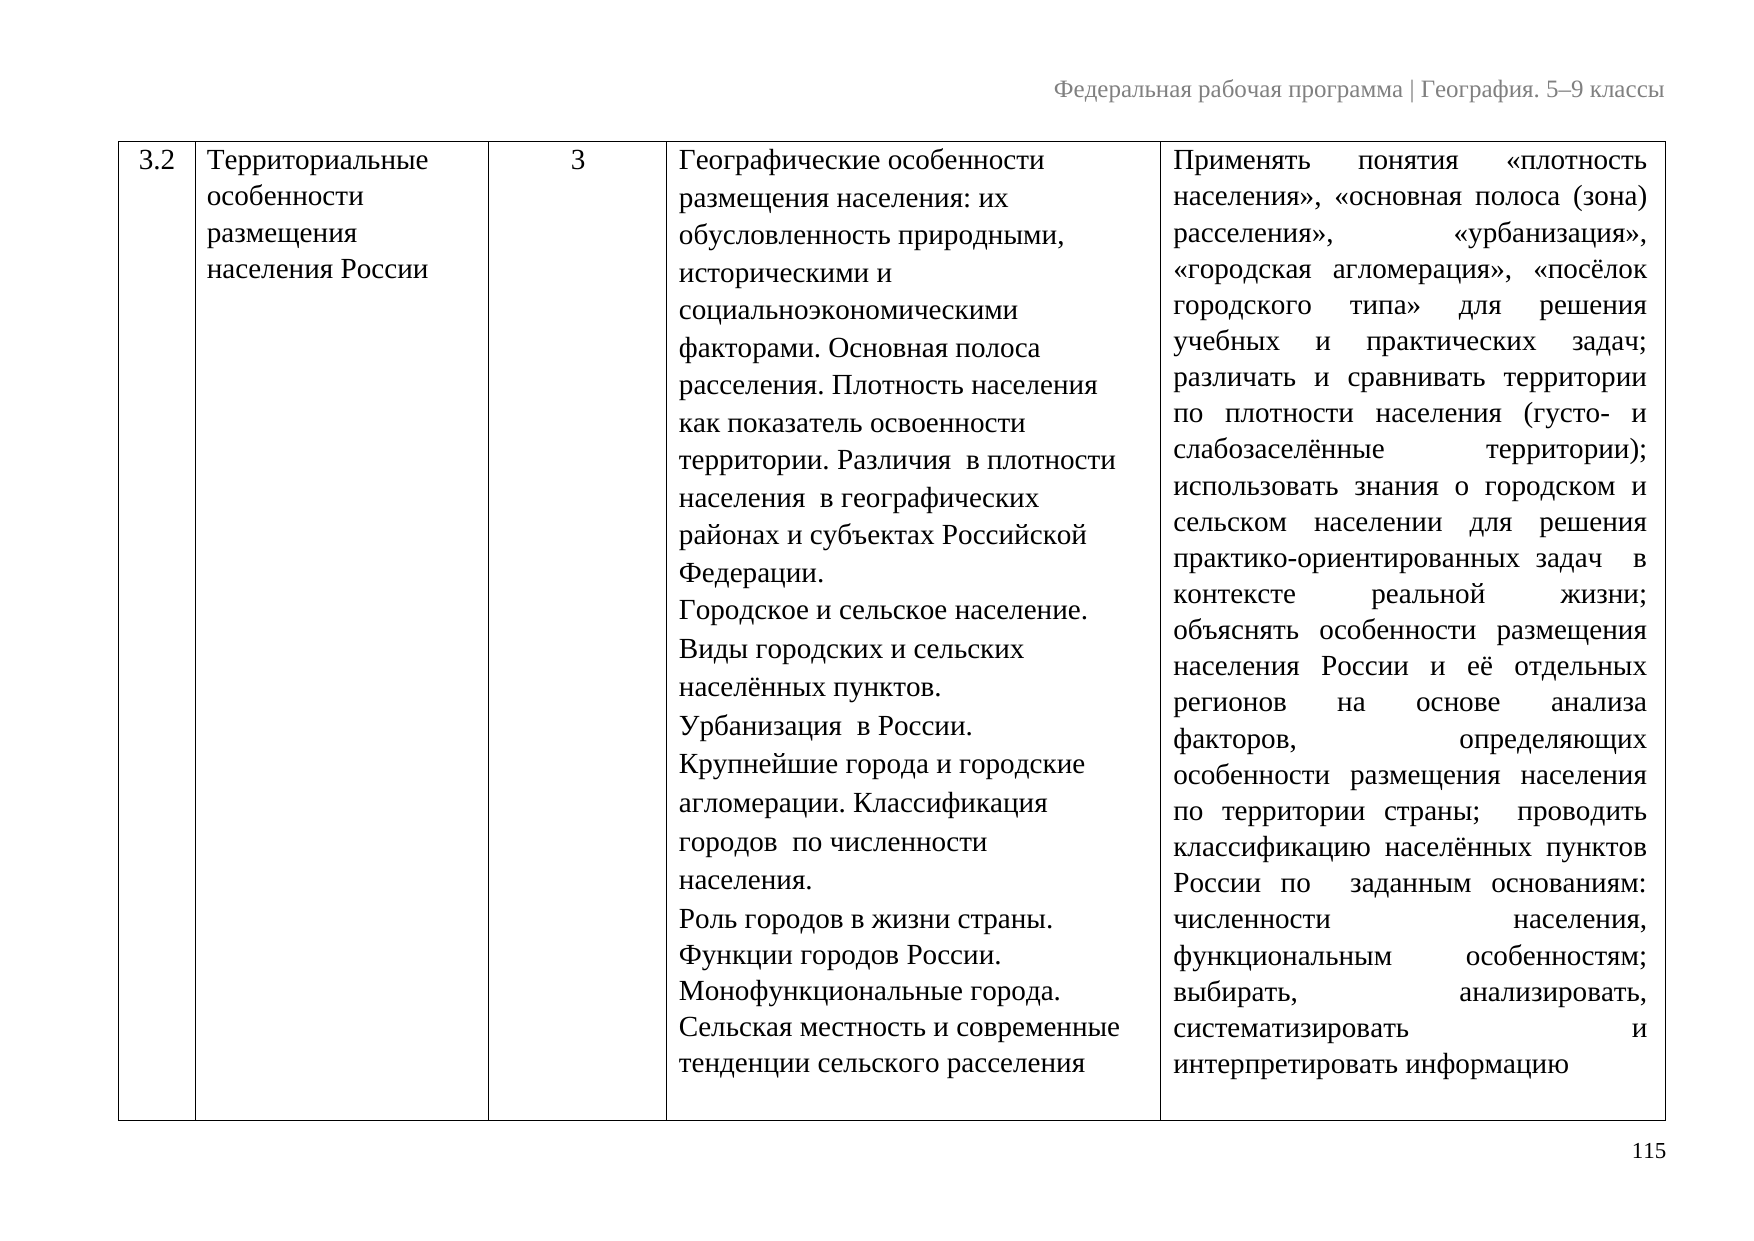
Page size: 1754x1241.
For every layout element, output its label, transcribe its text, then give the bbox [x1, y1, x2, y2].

table_header 3.2 [119, 142, 195, 1120]
table_header Территориальные особенности размещения населения России [196, 142, 488, 1120]
table_header Географические особенности размещения населения: их обусловленность природными, историческими и социальноэкономическими факторами. Основная полоса расселения. Плотность населения как показатель освоенности территории. Различия в плотности населения в географических районах и субъектах Российской Федерации. Городское и сельское население. Виды городских и сельских населённых пунктов. Урбанизация в России. Крупнейшие города и городские агломерации. Классификация городов по численности населения. Роль городов в жизни страны. Функции городов России. Монофункциональные города. Сельская местность и современные тенденции сельского расселения [667, 142, 1160, 1120]
table_header 3 [489, 142, 666, 1120]
table_header Применять понятия «плотность населения», «основная полоса (зона) расселения», «урбанизация», «городская агломерация», «посёлок городского типа» для решения учебных и практических задач; различать и сравнивать территории по плотности населения (густо- и слабозаселённые территории); использовать знания о городском и сельском населении для решения практико-ориентированных задач в контексте реальной жизни; объяснять особенности размещения населения России и её отдельных регионов на основе анализа факторов, определяющих особенности размещения населения по территории страны; проводить классификацию населённых пунктов России по заданным основаниям: численности населения, функциональным особенностям; выбирать, анализировать, систематизировать и интерпретировать информацию [1161, 142, 1665, 1120]
